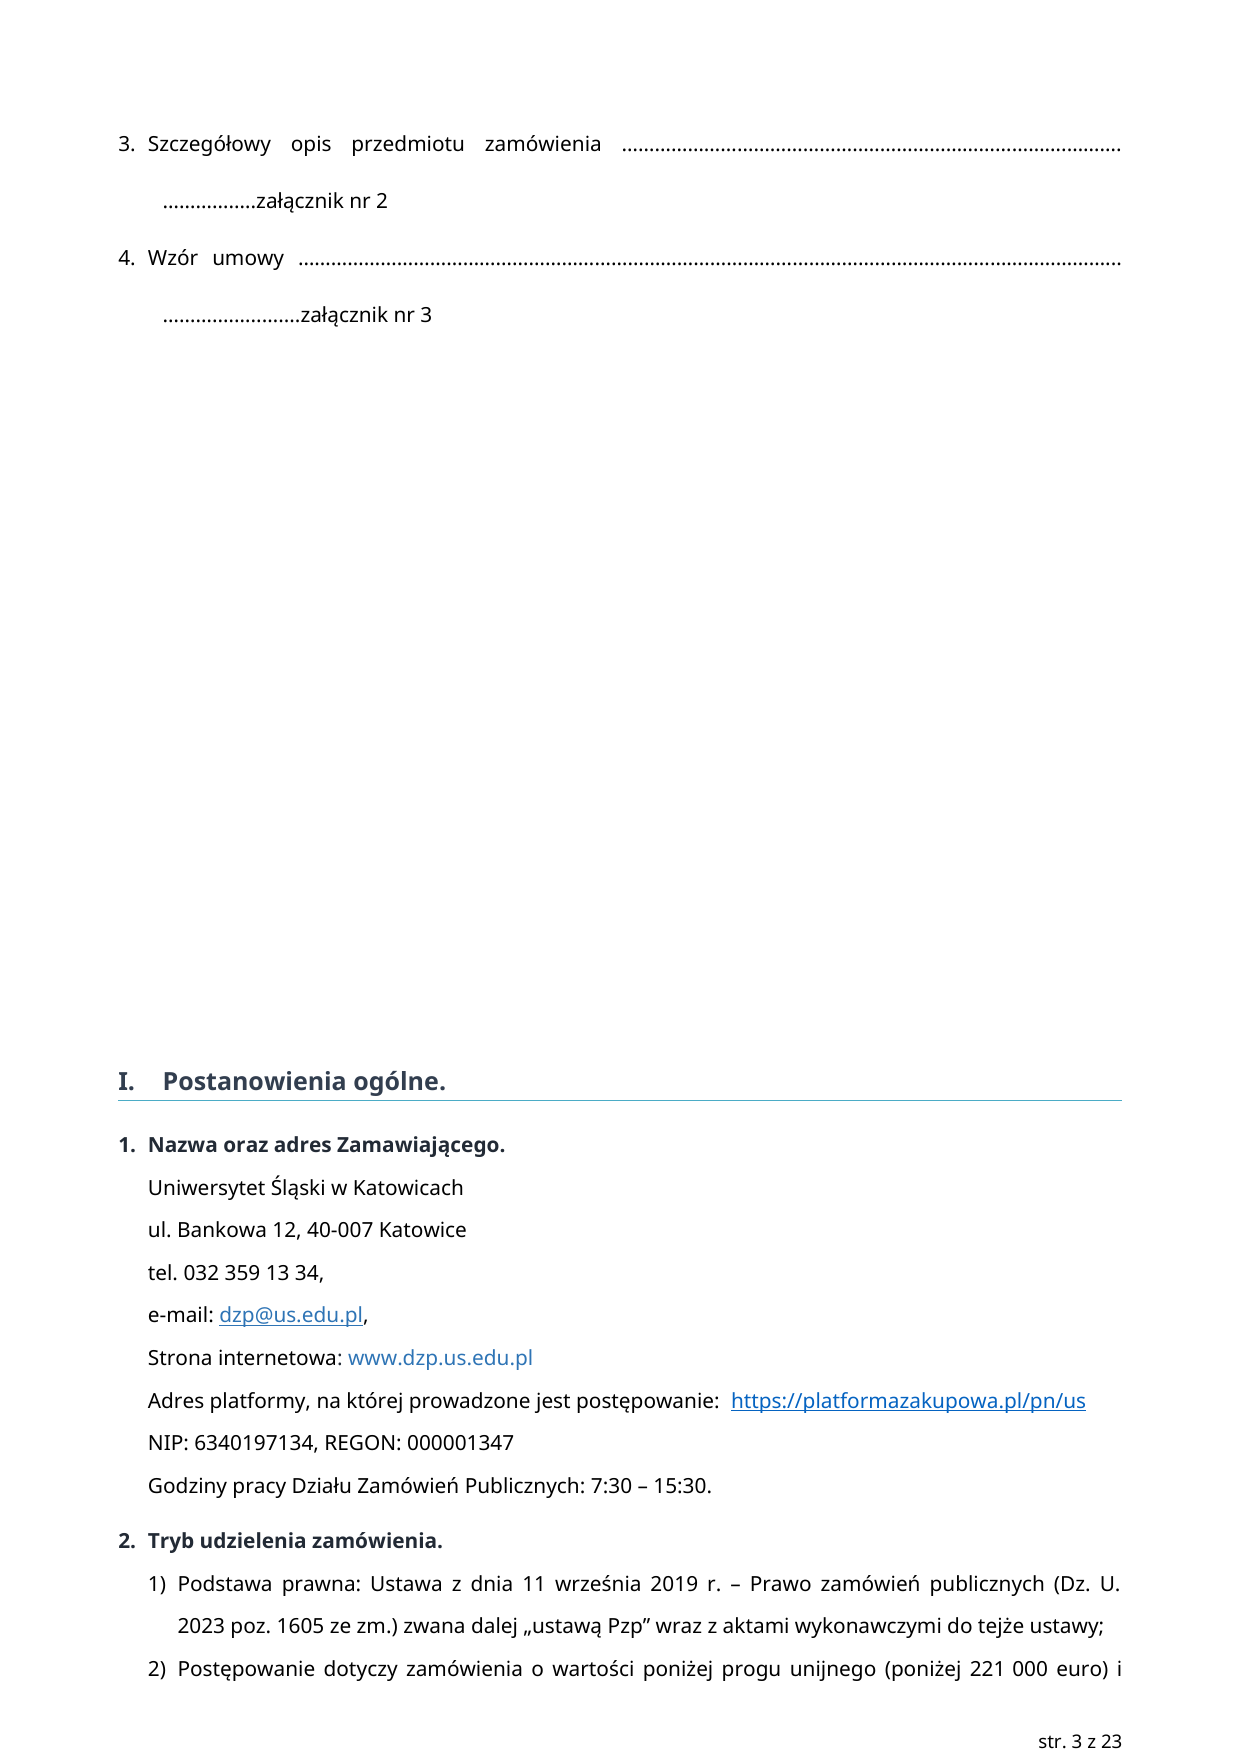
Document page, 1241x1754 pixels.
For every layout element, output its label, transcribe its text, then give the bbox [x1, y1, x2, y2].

subtitle Nazwa oraz adres Zamawiającego. [118, 1130, 1122, 1158]
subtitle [148, 1654, 1122, 1682]
text NIP: 6340197134, REGON: 000001347 [148, 1428, 1122, 1457]
subtitle Podstawa prawna: Ustawa z dnia 11 września 2019 r. – Prawo zamówień publicznych (Dz. U. 2023 poz. 1605 ze zm.) zwana dalej „ustawą Pzp” wraz z aktami wykonawczymi do tejże ustawy; [148, 1569, 1122, 1640]
text Uniwersytet Śląski w Katowicach [148, 1173, 1122, 1201]
subtitle Tryb udzielenia zamówienia. [118, 1526, 1122, 1554]
list Wzór umowy …………………………………………………………………………………………………………………………………...……….……..…....załącznik nr 3 [118, 243, 1122, 329]
subtitle Postanowienia ogólne. [118, 1064, 1122, 1100]
text tel. 032 359 13 34, [148, 1258, 1122, 1286]
text Adres platformy, na której prowadzone jest postępowanie: https://platformazakupowa.pl/pn/us [148, 1386, 1122, 1414]
text ul. Bankowa 12, 40-007 Katowice [148, 1215, 1122, 1244]
list Szczegółowy opis przedmiotu zamówienia ……………………………………..……………………………….……….………….….załącznik nr 2 [118, 129, 1122, 215]
text e-mail: dzp@us.edu.pl, [148, 1301, 1122, 1329]
text Godziny pracy Działu Zamówień Publicznych: 7:30 – 15:30. [148, 1471, 1122, 1499]
text Strona internetowa: www.dzp.us.edu.pl [148, 1343, 1122, 1372]
